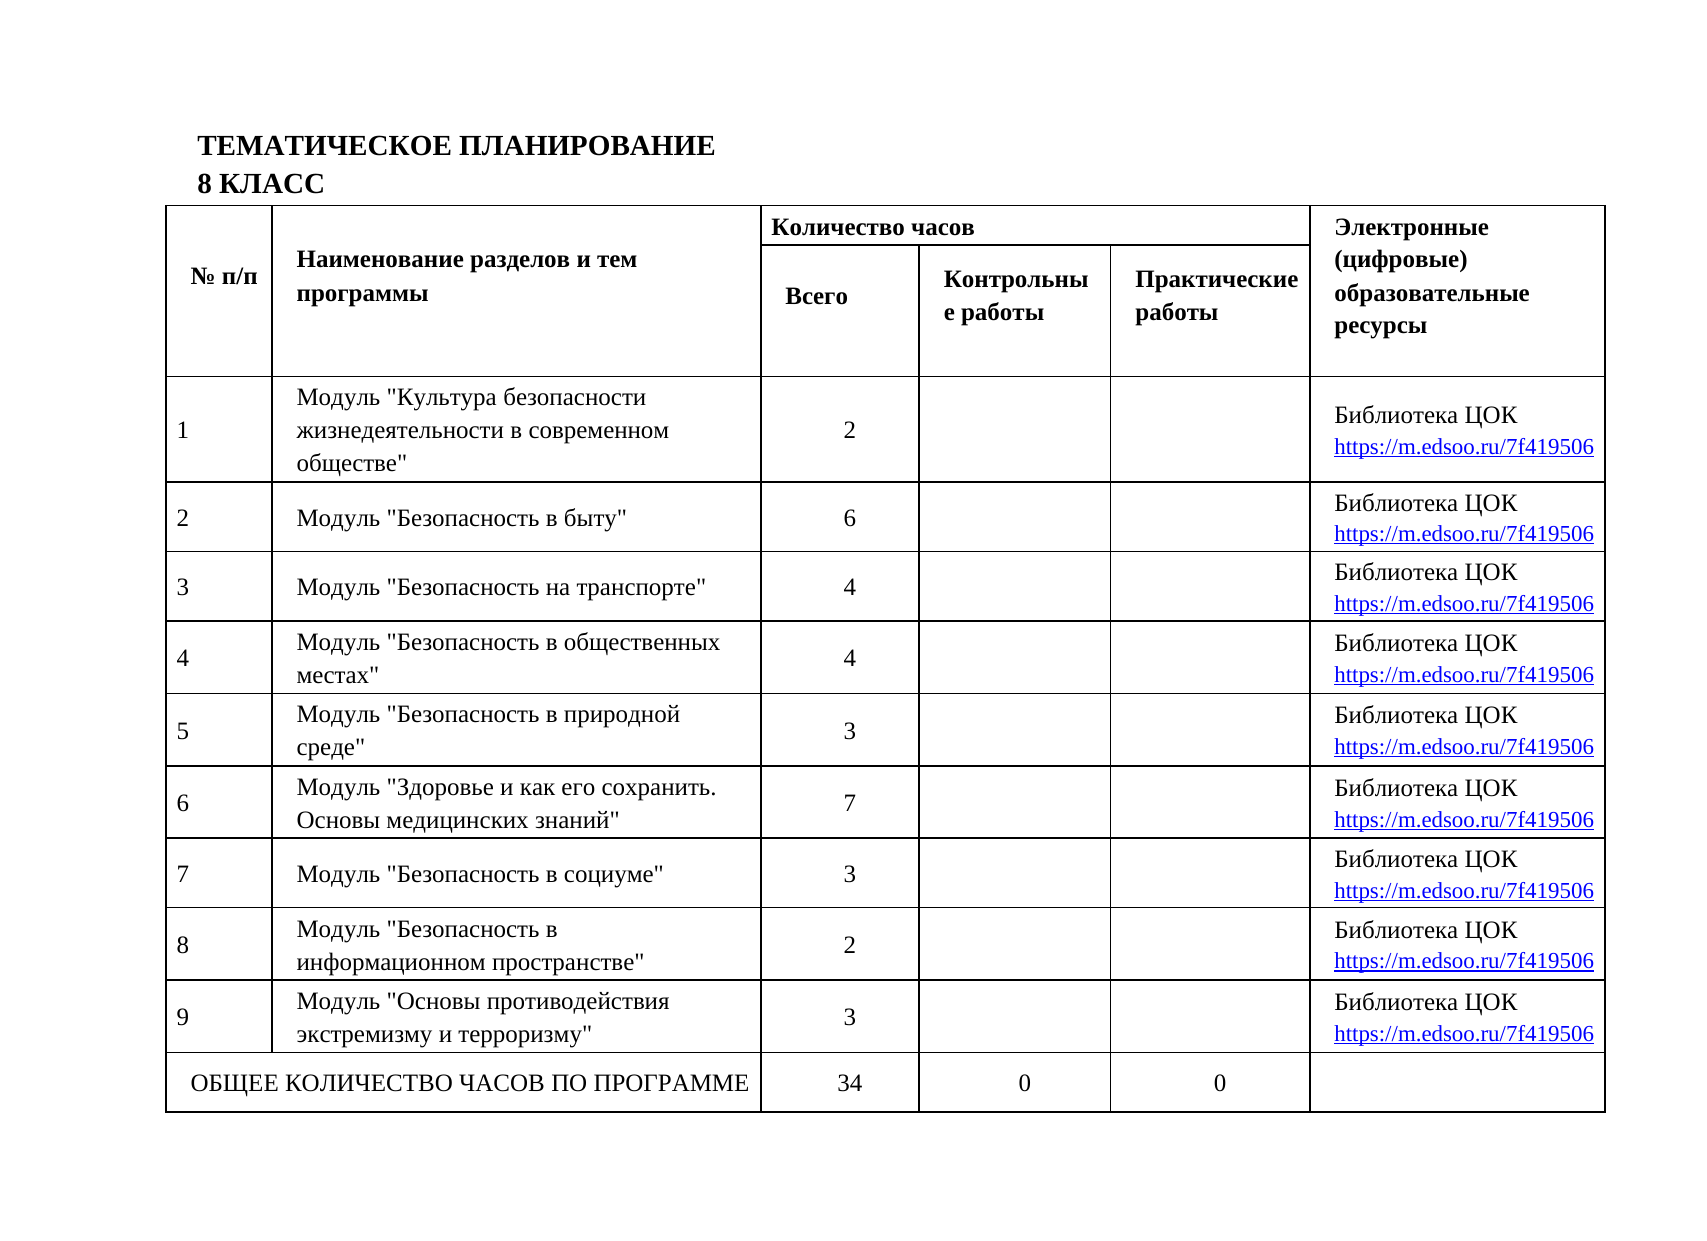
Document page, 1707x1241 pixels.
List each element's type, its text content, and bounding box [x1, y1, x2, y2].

table_cell 7 [167, 839, 271, 907]
table_cell Библиотека ЦОК https://m.edsoo.ru/7f419506 [1311, 622, 1604, 692]
table_cell [1111, 839, 1309, 907]
table_cell 4 [167, 622, 271, 692]
text ТЕМАТИЧЕСКОЕ ПЛАНИРОВАНИЕ [190, 128, 1618, 161]
table_cell [1111, 767, 1309, 837]
table_cell [1111, 908, 1309, 979]
table_cell 1 [167, 377, 271, 481]
table_cell Библиотека ЦОК https://m.edsoo.ru/7f419506 [1311, 767, 1604, 837]
table_cell Библиотека ЦОК https://m.edsoo.ru/7f419506 [1311, 694, 1604, 765]
table_cell 3 [167, 552, 271, 620]
table_cell [920, 622, 1110, 692]
table_cell [1111, 552, 1309, 620]
table_cell Библиотека ЦОК https://m.edsoo.ru/7f419506 [1311, 377, 1604, 481]
table_cell 2 [762, 908, 918, 979]
table_cell Модуль "Безопасность в информационном пространстве" [273, 908, 760, 979]
table_header Наименование разделов и тем программы [273, 206, 760, 376]
table_cell Модуль "Безопасность в быту" [273, 483, 760, 551]
table_cell [1111, 622, 1309, 692]
table_cell ОБЩЕЕ КОЛИЧЕСТВО ЧАСОВ ПО ПРОГРАММЕ [167, 1053, 760, 1111]
table_cell 2 [167, 483, 271, 551]
table_cell [920, 377, 1110, 481]
table_cell Модуль "Безопасность в социуме" [273, 839, 760, 907]
table_cell Библиотека ЦОК https://m.edsoo.ru/7f419506 [1311, 908, 1604, 979]
table_cell 3 [762, 981, 918, 1052]
table_cell [1111, 483, 1309, 551]
table_header Электронные (цифровые) образовательные ресурсы [1311, 206, 1604, 376]
table_cell 0 [1111, 1053, 1309, 1111]
table_cell Контрольные работы [920, 246, 1110, 376]
table_cell Модуль "Основы противодействия экстремизму и терроризму" [273, 981, 760, 1052]
table_cell 8 [167, 908, 271, 979]
table_cell Модуль "Безопасность на транспорте" [273, 552, 760, 620]
table_cell Практические работы [1111, 246, 1309, 376]
table_cell Модуль "Культура безопасности жизнедеятельности в современном обществе" [273, 377, 760, 481]
table_cell [1311, 1053, 1604, 1111]
table_cell [920, 981, 1110, 1052]
table_cell [920, 908, 1110, 979]
table_cell [920, 839, 1110, 907]
table_cell [1111, 377, 1309, 481]
table_cell [920, 694, 1110, 765]
table_cell 7 [762, 767, 918, 837]
table_cell 3 [762, 839, 918, 907]
table_cell [920, 767, 1110, 837]
table_cell Модуль "Безопасность в природной среде" [273, 694, 760, 765]
table_cell [1111, 981, 1309, 1052]
table_cell 5 [167, 694, 271, 765]
table_cell [920, 483, 1110, 551]
table_header № п/п [167, 206, 271, 376]
table_cell Модуль "Безопасность в общественных местах" [273, 622, 760, 692]
text 8 КЛАСС [190, 166, 1618, 200]
table_cell Модуль "Здоровье и как его сохранить. Основы медицинских знаний" [273, 767, 760, 837]
table_cell 9 [167, 981, 271, 1052]
table_cell [1111, 694, 1309, 765]
table_cell Всего [762, 246, 918, 376]
table_cell 34 [762, 1053, 918, 1111]
table_cell 2 [762, 377, 918, 481]
table_header Количество часов [762, 206, 1309, 244]
table_cell Библиотека ЦОК https://m.edsoo.ru/7f419506 [1311, 483, 1604, 551]
table_cell Библиотека ЦОК https://m.edsoo.ru/7f419506 [1311, 839, 1604, 907]
table_cell [920, 552, 1110, 620]
table_cell 4 [762, 552, 918, 620]
table_cell 0 [920, 1053, 1110, 1111]
table_cell 4 [762, 622, 918, 692]
table_cell 6 [167, 767, 271, 837]
table_cell Библиотека ЦОК https://m.edsoo.ru/7f419506 [1311, 552, 1604, 620]
table_cell 3 [762, 694, 918, 765]
table_cell Библиотека ЦОК https://m.edsoo.ru/7f419506 [1311, 981, 1604, 1052]
table_cell 6 [762, 483, 918, 551]
